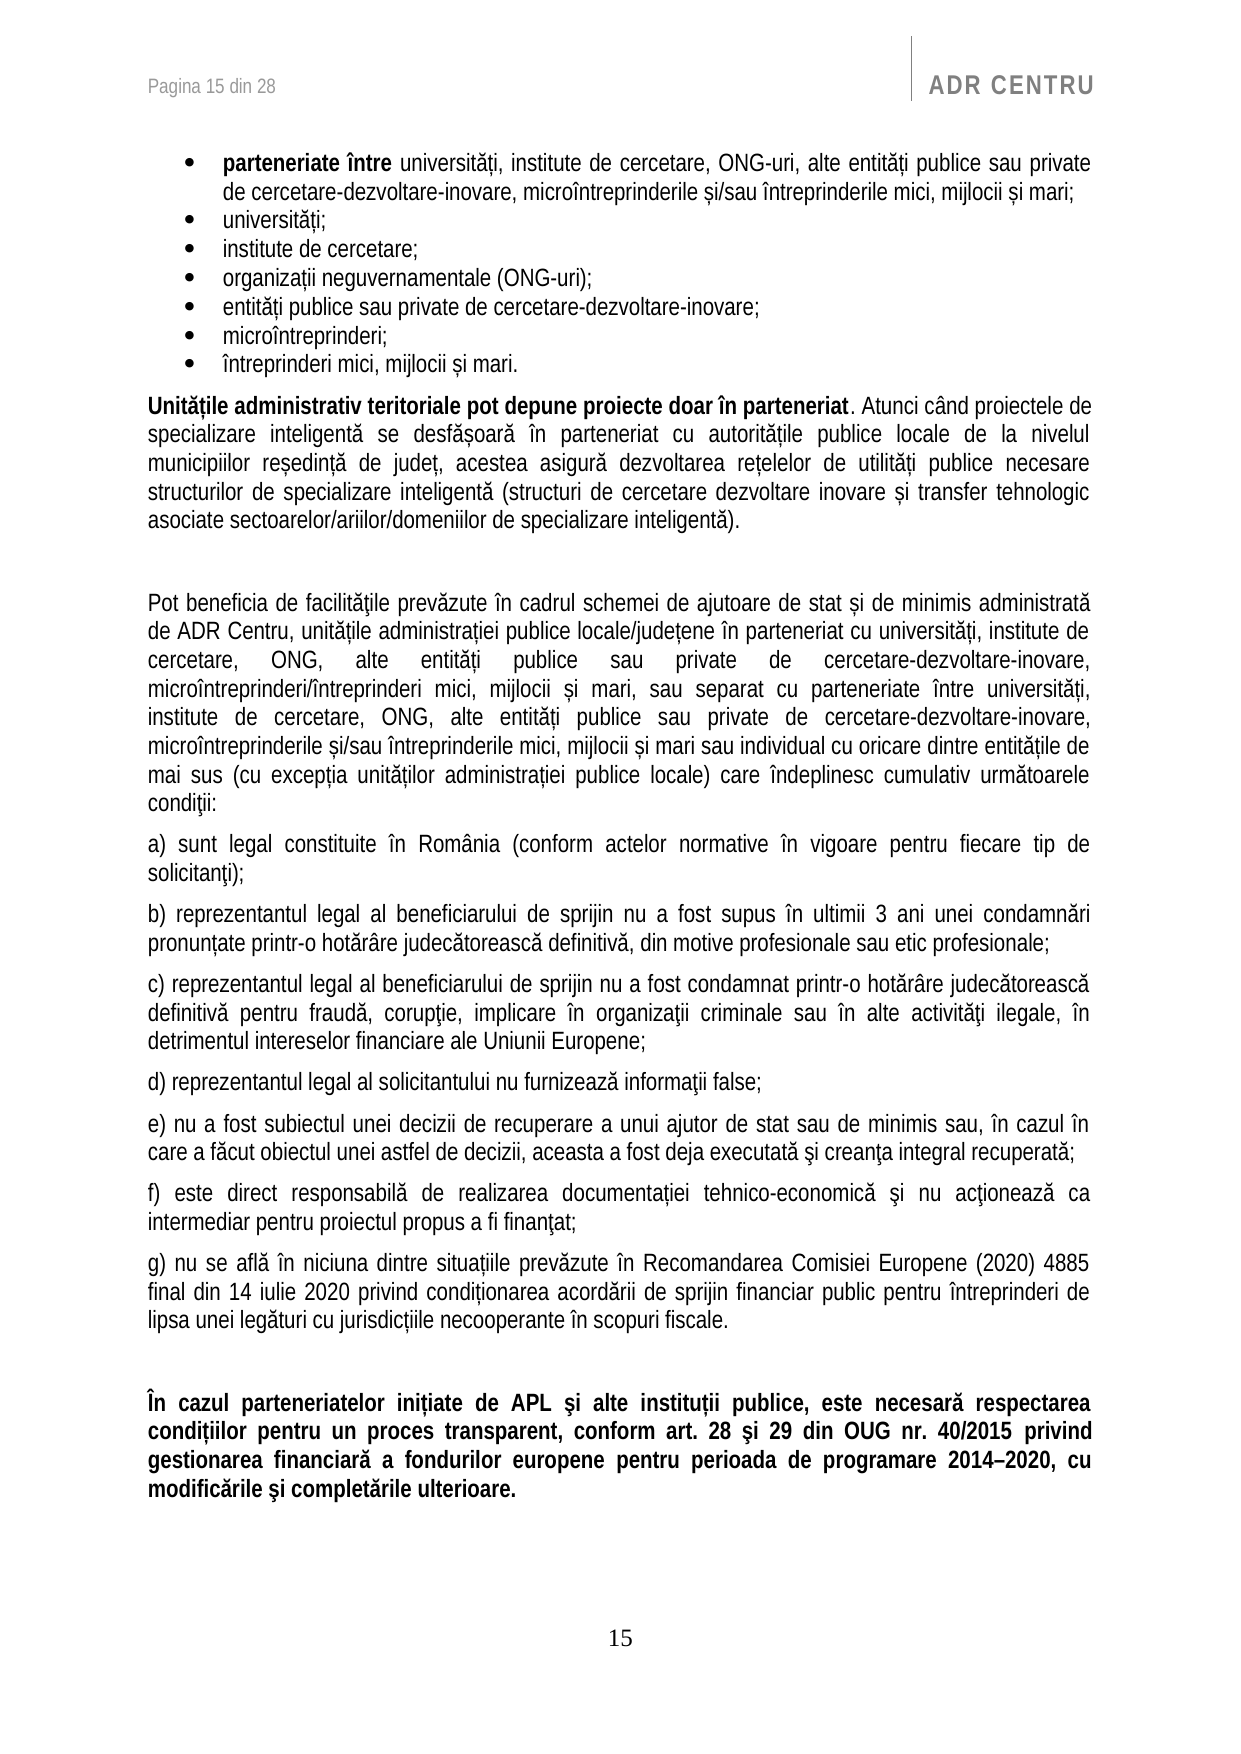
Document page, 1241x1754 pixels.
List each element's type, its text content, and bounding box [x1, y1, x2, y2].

text În cazul parteneriatelor inițiate de APL şi alte instituții publice, este necesară respectarea condițiilor pentru un proces transparent, conform art. 28 şi 29 din OUG nr. 40/2015 privind gestionarea financiară a fondurilor europene pentru perioada de programare 2014–2020, cu modificările şi completările ulterioare. [148, 1388, 1092, 1502]
text Pot beneficia de facilităţile prevăzute în cadrul schemei de ajutoare de stat și de minimis administrată de ADR Centru, unitățile administrației publice locale/județene în parteneriat cu universități, institute de cercetare, ONG, alte entități publice sau private de cercetare-dezvoltare-inovare, microîntreprinderi/întreprinderi mici, mijlocii și mari, sau separat cu parteneriate între universități, institute de cercetare, ONG, alte entități publice sau private de cercetare-dezvoltare-inovare, microîntreprinderile și/sau întreprinderile mici, mijlocii și mari sau individual cu oricare dintre entitățile de mai sus (cu excepția unităților administrației publice locale) care îndeplinesc cumulativ următoarele condiţii: [148, 588, 1092, 817]
list entități publice sau private de cercetare-dezvoltare-inovare; [185, 292, 1092, 321]
list universități; [185, 205, 1092, 234]
text g) nu se află în niciuna dintre situațiile prevăzute în Recomandarea Comisiei Europene (2020) 4885 final din 14 iulie 2020 privind condiționarea acordării de sprijin financiar public pentru întreprinderi de lipsa unei legături cu jurisdicțiile necooperante în scopuri fiscale. [148, 1248, 1092, 1334]
list institute de cercetare; [185, 234, 1092, 263]
text Unitățile administrativ teritoriale pot depune proiecte doar în parteneriat. Atunci când proiectele de specializare inteligentă se desfășoară în parteneriat cu autoritățile publice locale de la nivelul municipiilor reședință de județ, acestea asigură dezvoltarea rețelelor de utilități publice necesare structurilor de specializare inteligentă (structuri de cercetare dezvoltare inovare și transfer tehnologic asociate sectoarelor/ariilor/domeniilor de specializare inteligentă). [148, 391, 1092, 534]
list parteneriate între universități, institute de cercetare, ONG-uri, alte entități publice sau private de cercetare-dezvoltare-inovare, microîntreprinderile și/sau întreprinderile mici, mijlocii și mari; [185, 148, 1092, 205]
text a) sunt legal constituite în România (conform actelor normative în vigoare pentru fiecare tip de solicitanţi); [148, 829, 1092, 887]
list organizații neguvernamentale (ONG-uri); [185, 263, 1092, 292]
text f) este direct responsabilă de realizarea documentației tehnico-economică şi nu acţionează ca intermediar pentru proiectul propus a fi finanţat; [148, 1178, 1092, 1236]
text b) reprezentantul legal al beneficiarului de sprijin nu a fost supus în ultimii 3 ani unei condamnări pronunțate printr-o hotărâre judecătorească definitivă, din motive profesionale sau etic profesionale; [148, 899, 1092, 956]
text d) reprezentantul legal al solicitantului nu furnizează informaţii false; [148, 1067, 1092, 1096]
text e) nu a fost subiectul unei decizii de recuperare a unui ajutor de stat sau de minimis sau, în cazul în care a făcut obiectul unei astfel de decizii, aceasta a fost deja executată şi creanţa integral recuperată; [148, 1108, 1092, 1166]
list microîntreprinderi; [185, 321, 1092, 349]
list întreprinderi mici, mijlocii și mari. [185, 349, 1092, 378]
text c) reprezentantul legal al beneficiarului de sprijin nu a fost condamnat printr-o hotărâre judecătorească definitivă pentru fraudă, corupţie, implicare în organizaţii criminale sau în alte activităţi ilegale, în detrimentul intereselor financiare ale Uniunii Europene; [148, 969, 1092, 1055]
